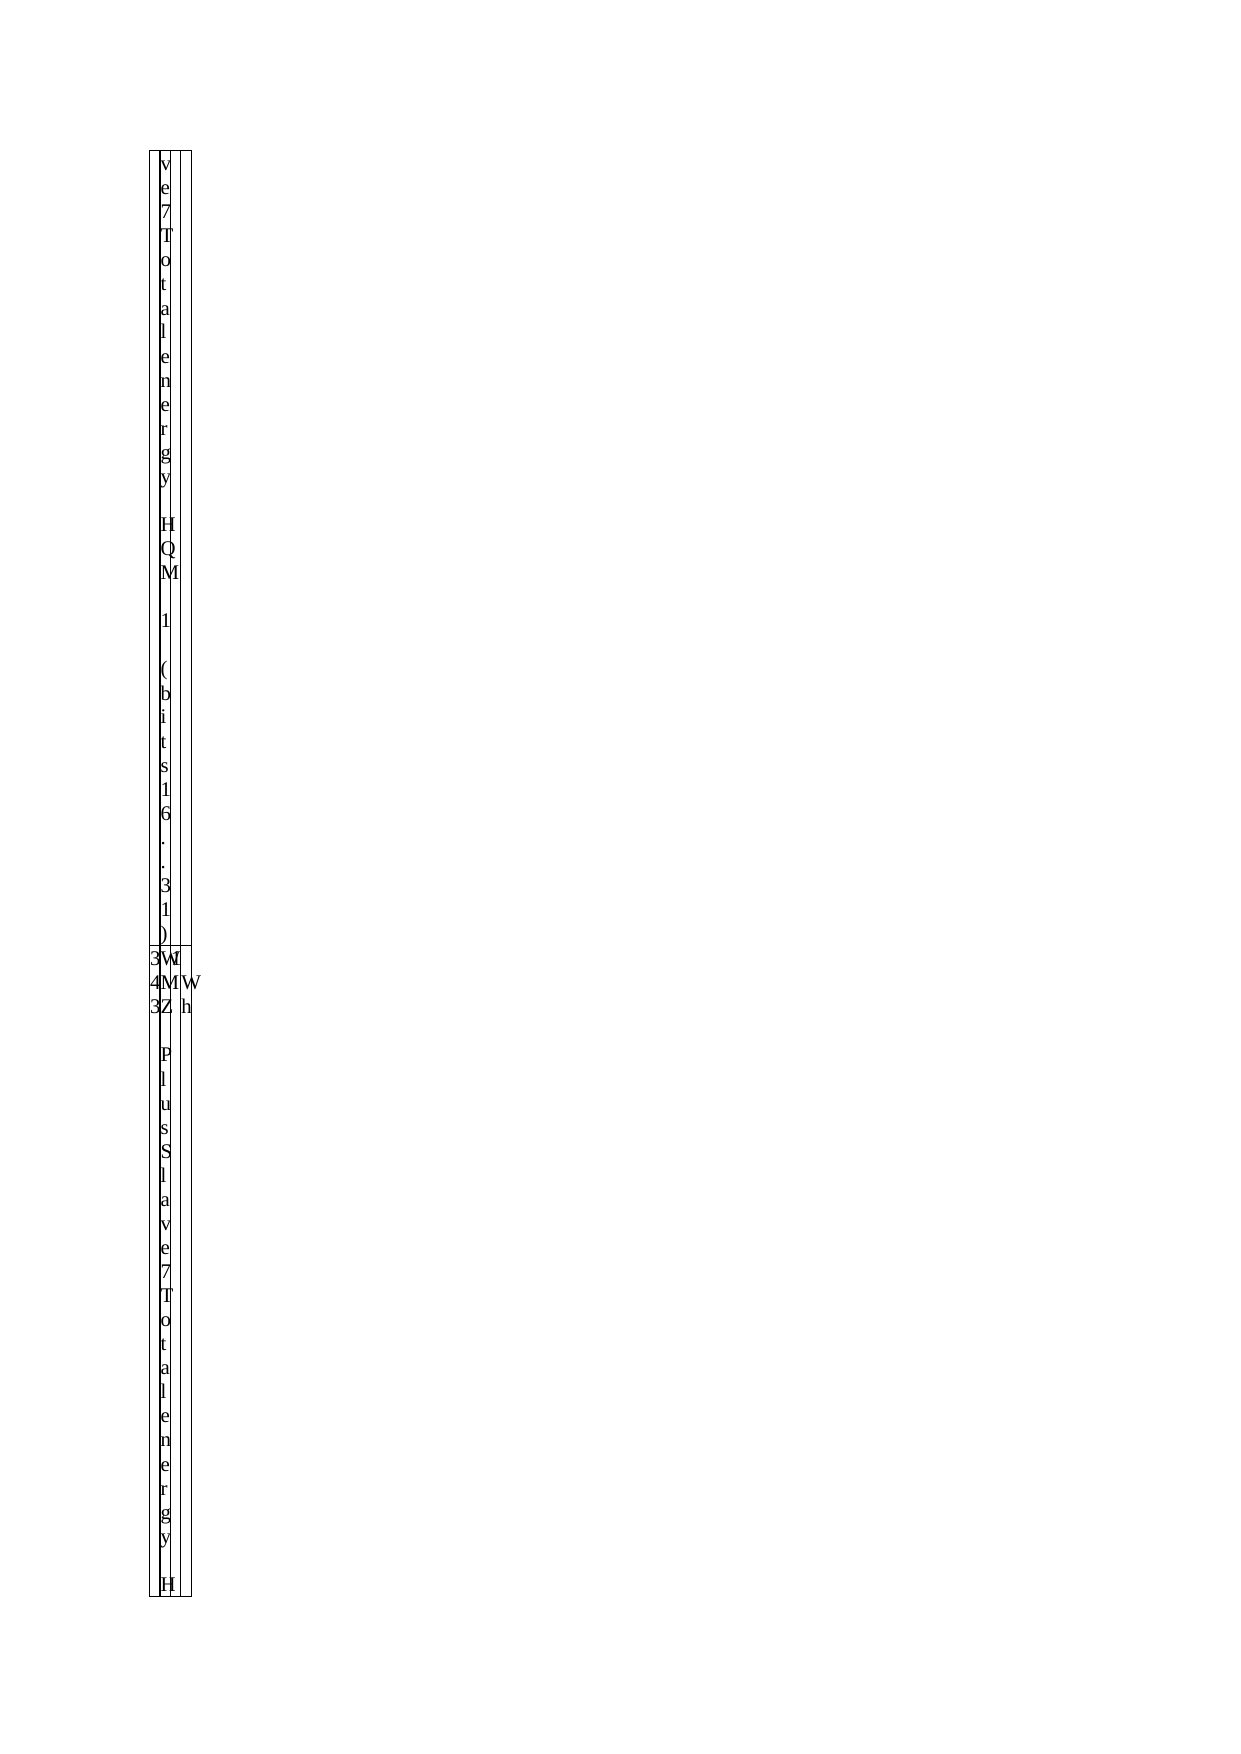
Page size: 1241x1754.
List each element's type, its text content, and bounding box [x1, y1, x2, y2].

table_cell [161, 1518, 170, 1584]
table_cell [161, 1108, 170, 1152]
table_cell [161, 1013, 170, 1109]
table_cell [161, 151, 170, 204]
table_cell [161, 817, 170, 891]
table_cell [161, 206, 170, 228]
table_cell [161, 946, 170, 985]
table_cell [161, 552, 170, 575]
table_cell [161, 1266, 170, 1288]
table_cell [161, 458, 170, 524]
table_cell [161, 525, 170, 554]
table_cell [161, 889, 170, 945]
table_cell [161, 1157, 170, 1264]
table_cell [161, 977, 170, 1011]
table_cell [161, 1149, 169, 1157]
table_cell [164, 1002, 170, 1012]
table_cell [161, 1289, 170, 1518]
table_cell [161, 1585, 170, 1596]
